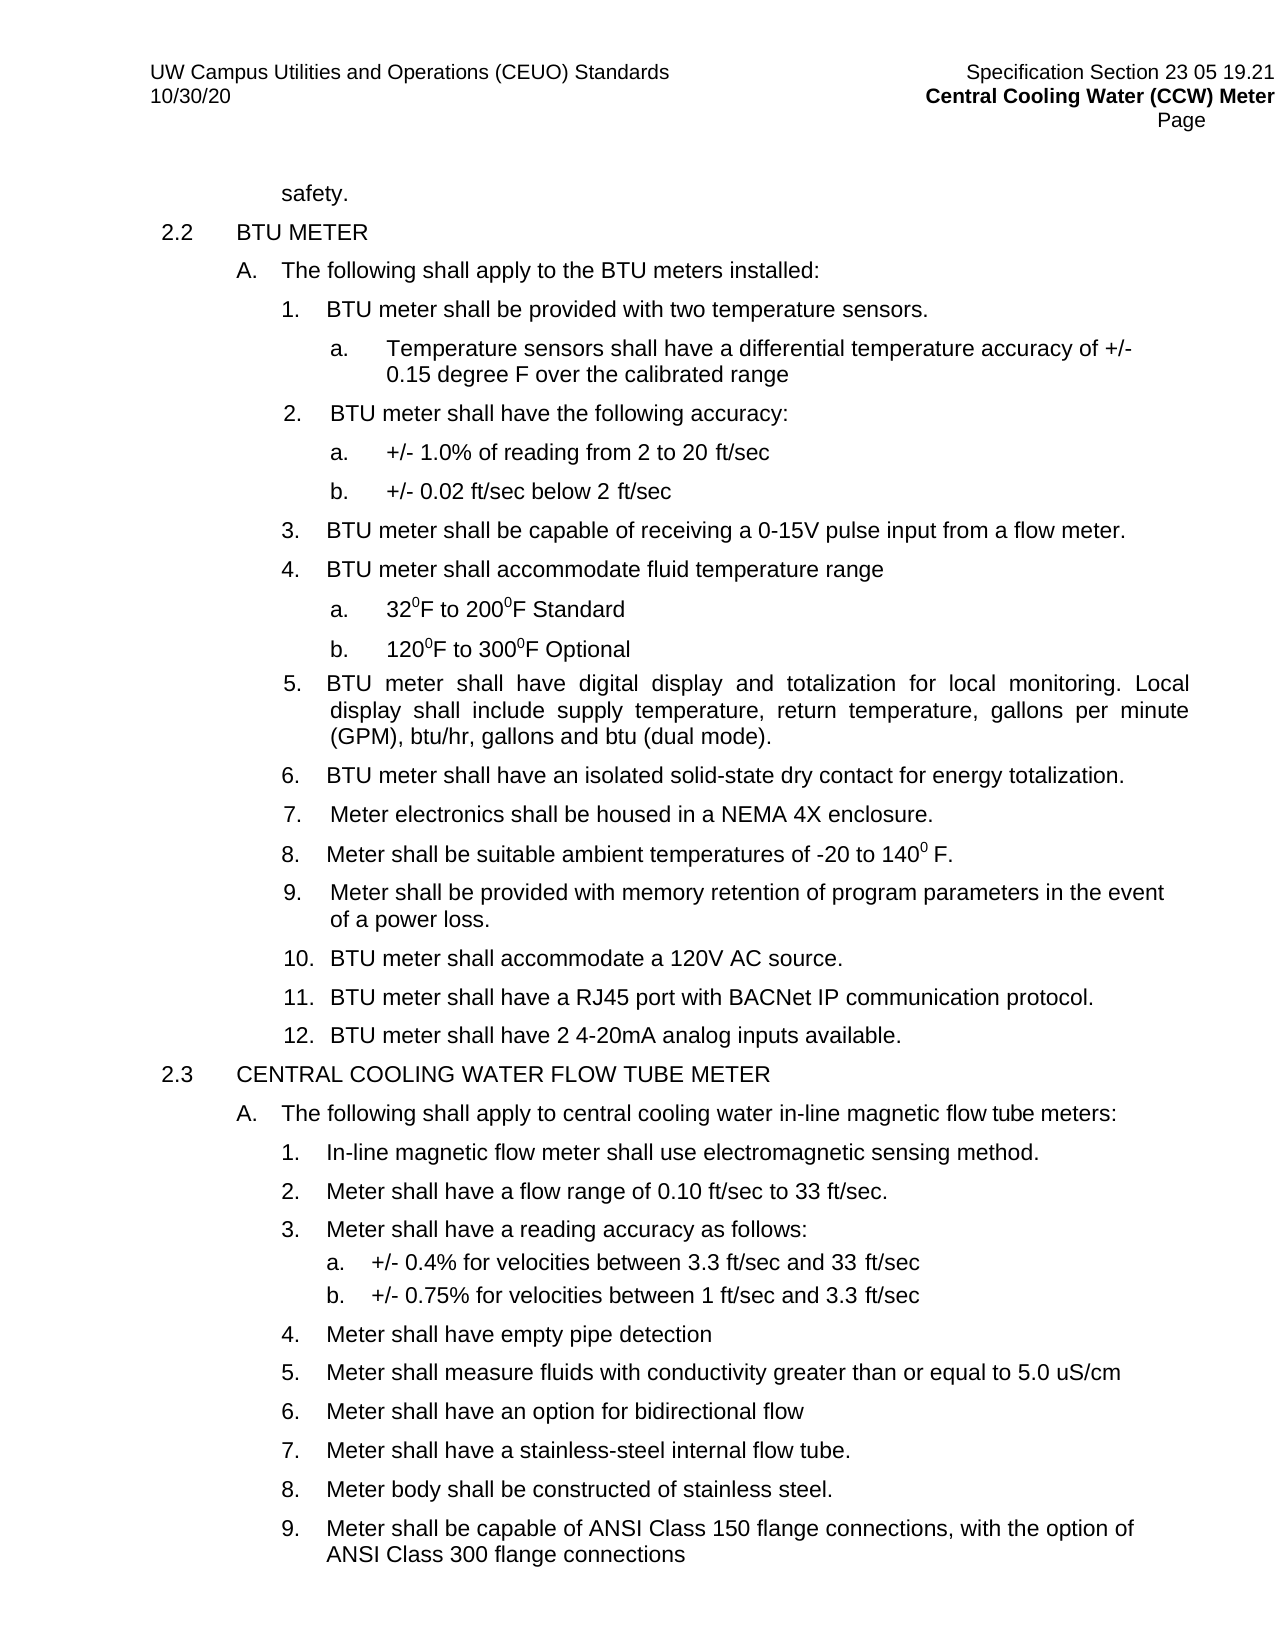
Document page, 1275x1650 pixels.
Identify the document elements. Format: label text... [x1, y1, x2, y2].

list BTU meter shall be provided with two temperature sensors. [281, 296, 1200, 323]
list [236, 180, 1187, 206]
list Meter shall have empty pipe detection [281, 1321, 1200, 1347]
list In-line magnetic flow meter shall use electromagnetic sensing method. [281, 1139, 1200, 1165]
list Meter body shall be constructed of stainless steel. [281, 1476, 1200, 1502]
list Meter shall be suitable ambient temperatures of -20 to 1400 F. [281, 839, 1200, 867]
list BTU meter shall accommodate fluid temperature range [281, 556, 1200, 582]
text 0.15 degree F over the calibrated range [386, 361, 1200, 388]
text a. +/- 1.0% of reading from 2 to 20 ft/sec [330, 439, 1200, 465]
list Meter shall be capable of ANSI Class 150 flange connections, with the option of ANSI Class 300 flange connections [281, 1515, 1189, 1567]
list Meter shall have an option for bidirectional flow [281, 1398, 1200, 1424]
list 1200F to 3000F Optional [330, 634, 1200, 663]
text a. +/- 0.4% for velocities between 3.3 ft/sec and 33 ft/sec [326, 1249, 1200, 1275]
list Meter shall have a reading accuracy as follows: [281, 1216, 1200, 1243]
list BTU METER [161, 219, 1200, 245]
list BTU meter shall accommodate a 120V AC source. [283, 944, 1200, 971]
list BTU meter shall be capable of receiving a 0-15V pulse input from a flow meter. [281, 517, 1200, 543]
list Meter electronics shall be housed in a NEMA 4X enclosure. [283, 801, 1200, 827]
list Meter shall be provided with memory retention of program parameters in the event of a power loss. [283, 879, 1171, 932]
list The following shall apply to the BTU meters installed: [236, 257, 1200, 284]
list BTU meter shall have a RJ45 port with BACNet IP communication protocol. [283, 983, 1200, 1010]
text b. +/- 0.75% for velocities between 1 ft/sec and 3.3 ft/sec [326, 1282, 1200, 1308]
list Meter shall have a flow range of 0.10 ft/sec to 33 ft/sec. [281, 1178, 1200, 1204]
list BTU meter shall have 2 4-20mA analog inputs available. [283, 1022, 1200, 1048]
list BTU meter shall have an isolated solid-state dry contact for energy totalization. [281, 762, 1200, 788]
list CENTRAL COOLING WATER FLOW TUBE METER [161, 1061, 1200, 1087]
list The following shall apply to central cooling water in-line magnetic flow tube meters: [236, 1100, 1190, 1126]
text b. +/- 0.02 ft/sec below 2 ft/sec [330, 478, 1200, 504]
list Temperature sensors shall have a differential temperature accuracy of +/- [330, 335, 1200, 361]
list BTU meter shall have the following accuracy: [283, 400, 1200, 427]
list Meter shall have a stainless-steel internal flow tube. [281, 1437, 1200, 1463]
list Meter shall measure fluids with conductivity greater than or equal to 5.0 uS/cm [281, 1359, 1200, 1386]
list BTU meter shall have digital display and totalization for local monitoring. Local display shall include supply temperature, return temperature, gallons per minute (GPM), btu/hr, gallons and btu (dual mode). [283, 670, 1190, 749]
list 320F to 2000F Standard [330, 594, 1200, 622]
